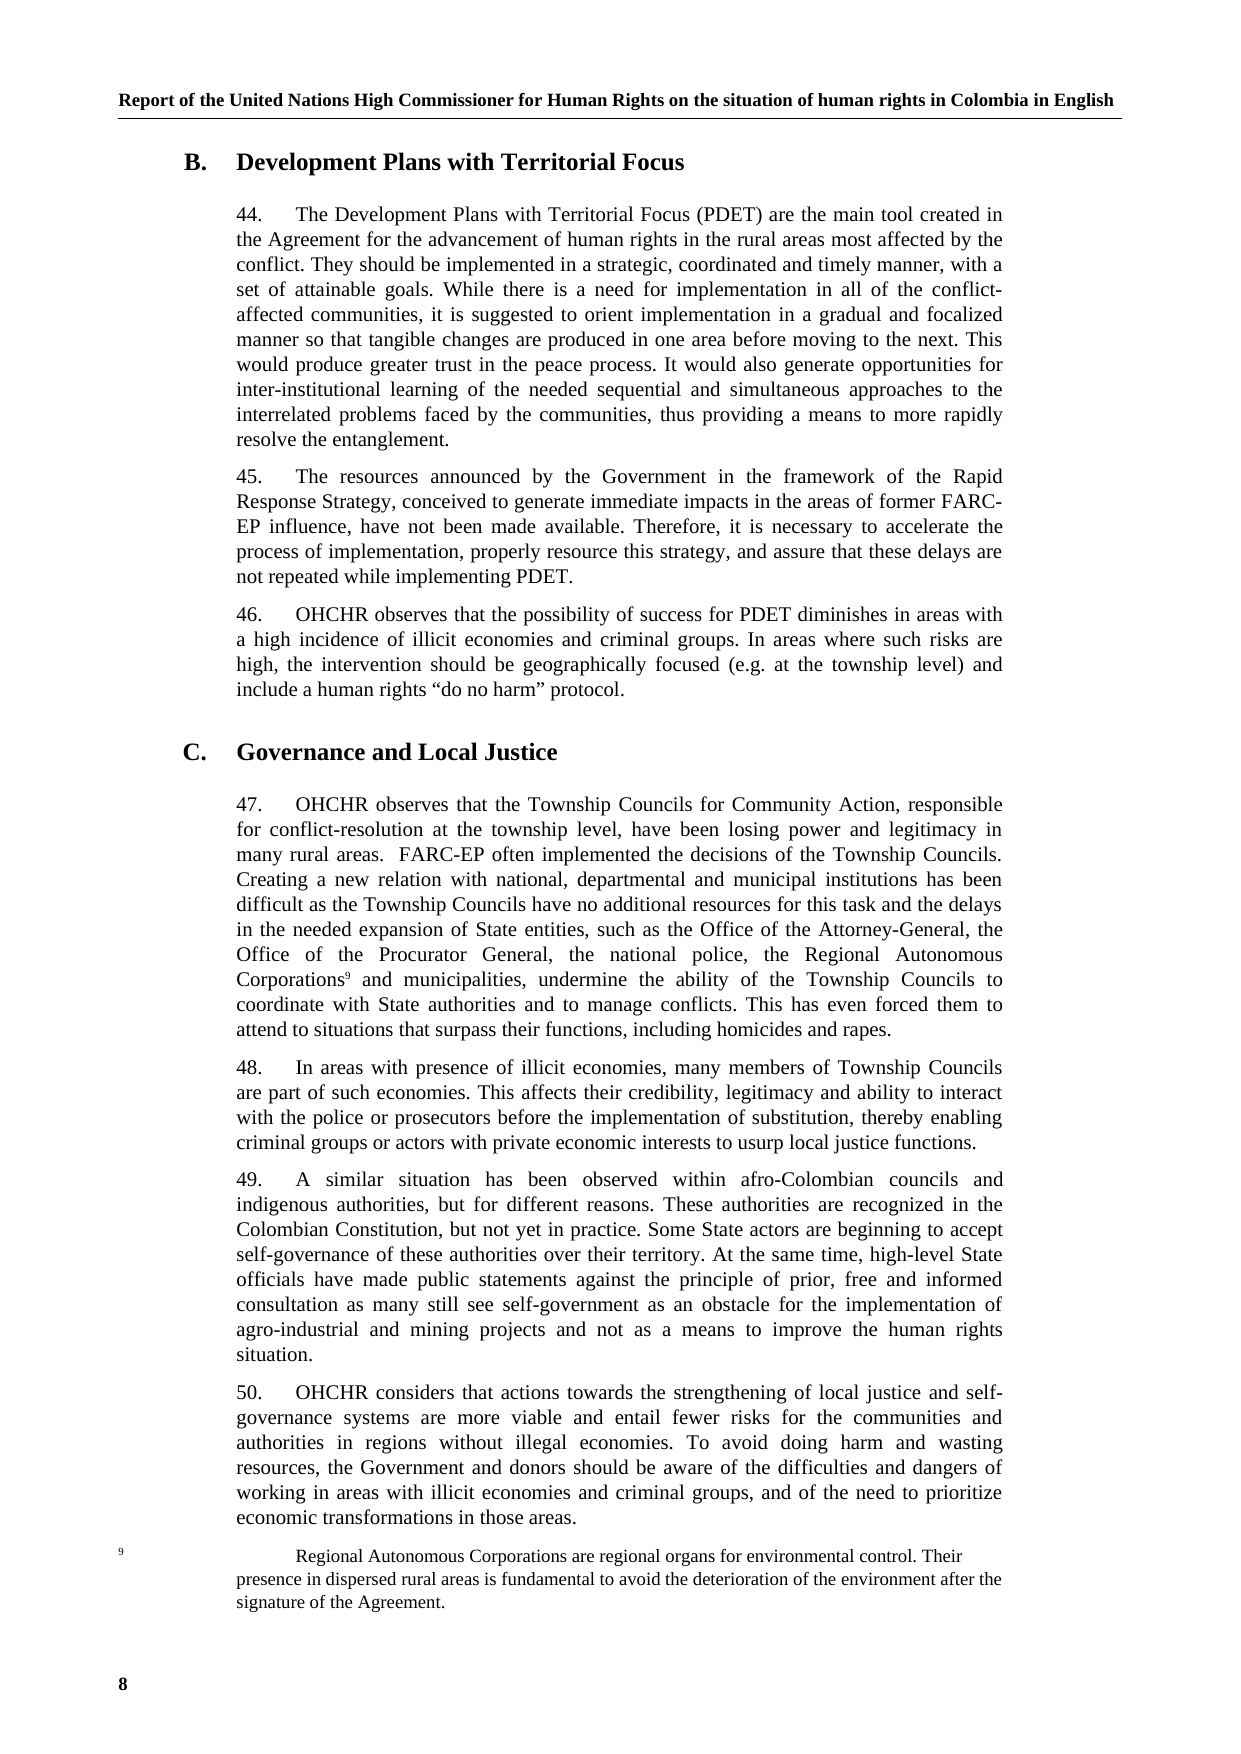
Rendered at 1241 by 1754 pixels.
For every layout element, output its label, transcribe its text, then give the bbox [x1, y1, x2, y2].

text 46. OHCHR observes that the possibility of success for PDET diminishes in areas with a high incidence of illicit economies and criminal groups. In areas where such risks are high, the intervention should be geographically focused (e.g. at the township level) and include a human rights “do no harm” protocol. [236, 601, 1004, 701]
text 47. OHCHR observes that the Township Councils for Community Action, responsible for conflict-resolution at the township level, have been losing power and legitimacy in many rural areas. FARC-EP often implemented the decisions of the Township Councils. Creating a new relation with national, departmental and municipal institutions has been difficult as the Township Councils have no additional resources for this task and the delays in the needed expansion of State entities, such as the Office of the Attorney-General, the Office of the Procurator General, the national police, the Regional Autonomous Corporations and municipalities, undermine the ability of the Township Councils to coordinate with State authorities and to manage conflicts. This has even forced them to attend to situations that surpass their functions, including homicides and rapes. [236, 791, 1004, 1041]
text B. Development Plans with Territorial Focus [118, 148, 1004, 176]
text 48. In areas with presence of illicit economies, many members of Township Councils are part of such economies. This affects their credibility, legitimacy and ability to interact with the police or prosecutors before the implementation of substitution, thereby enabling criminal groups or actors with private economic interests to usurp local justice functions. [236, 1054, 1004, 1154]
text C. Governance and Local Justice [118, 738, 1004, 766]
text 50. OHCHR considers that actions towards the strengthening of local justice and self-governance systems are more viable and entail fewer risks for the communities and authorities in regions without illegal economies. To avoid doing harm and wasting resources, the Government and donors should be aware of the difficulties and dangers of working in areas with illicit economies and criminal groups, and of the need to prioritize economic transformations in those areas. [236, 1379, 1004, 1529]
text 49. A similar situation has been observed within afro-Colombian councils and indigenous authorities, but for different reasons. These authorities are recognized in the Colombian Constitution, but not yet in practice. Some State actors are beginning to accept self-governance of these authorities over their territory. At the same time, high-level State officials have made public statements against the principle of prior, free and informed consultation as many still see self-government as an obstacle for the implementation of agro-industrial and mining projects and not as a means to improve the human rights situation. [236, 1166, 1004, 1366]
text 44. The Development Plans with Territorial Focus (PDET) are the main tool created in the Agreement for the advancement of human rights in the rural areas most affected by the conflict. They should be implemented in a strategic, coordinated and timely manner, with a set of attainable goals. While there is a need for implementation in all of the conflict-affected communities, it is suggested to orient implementation in a gradual and focalized manner so that tangible changes are produced in one area before moving to the next. This would produce greater trust in the peace process. It would also generate opportunities for inter-institutional learning of the needed sequential and simultaneous approaches to the interrelated problems faced by the communities, thus providing a means to more rapidly resolve the entanglement. [236, 201, 1004, 451]
text 45. The resources announced by the Government in the framework of the Rapid Response Strategy, conceived to generate immediate impacts in the areas of former FARC-EP influence, have not been made available. Therefore, it is necessary to accelerate the process of implementation, properly resource this strategy, and assure that these delays are not repeated while implementing PDET. [236, 463, 1004, 588]
